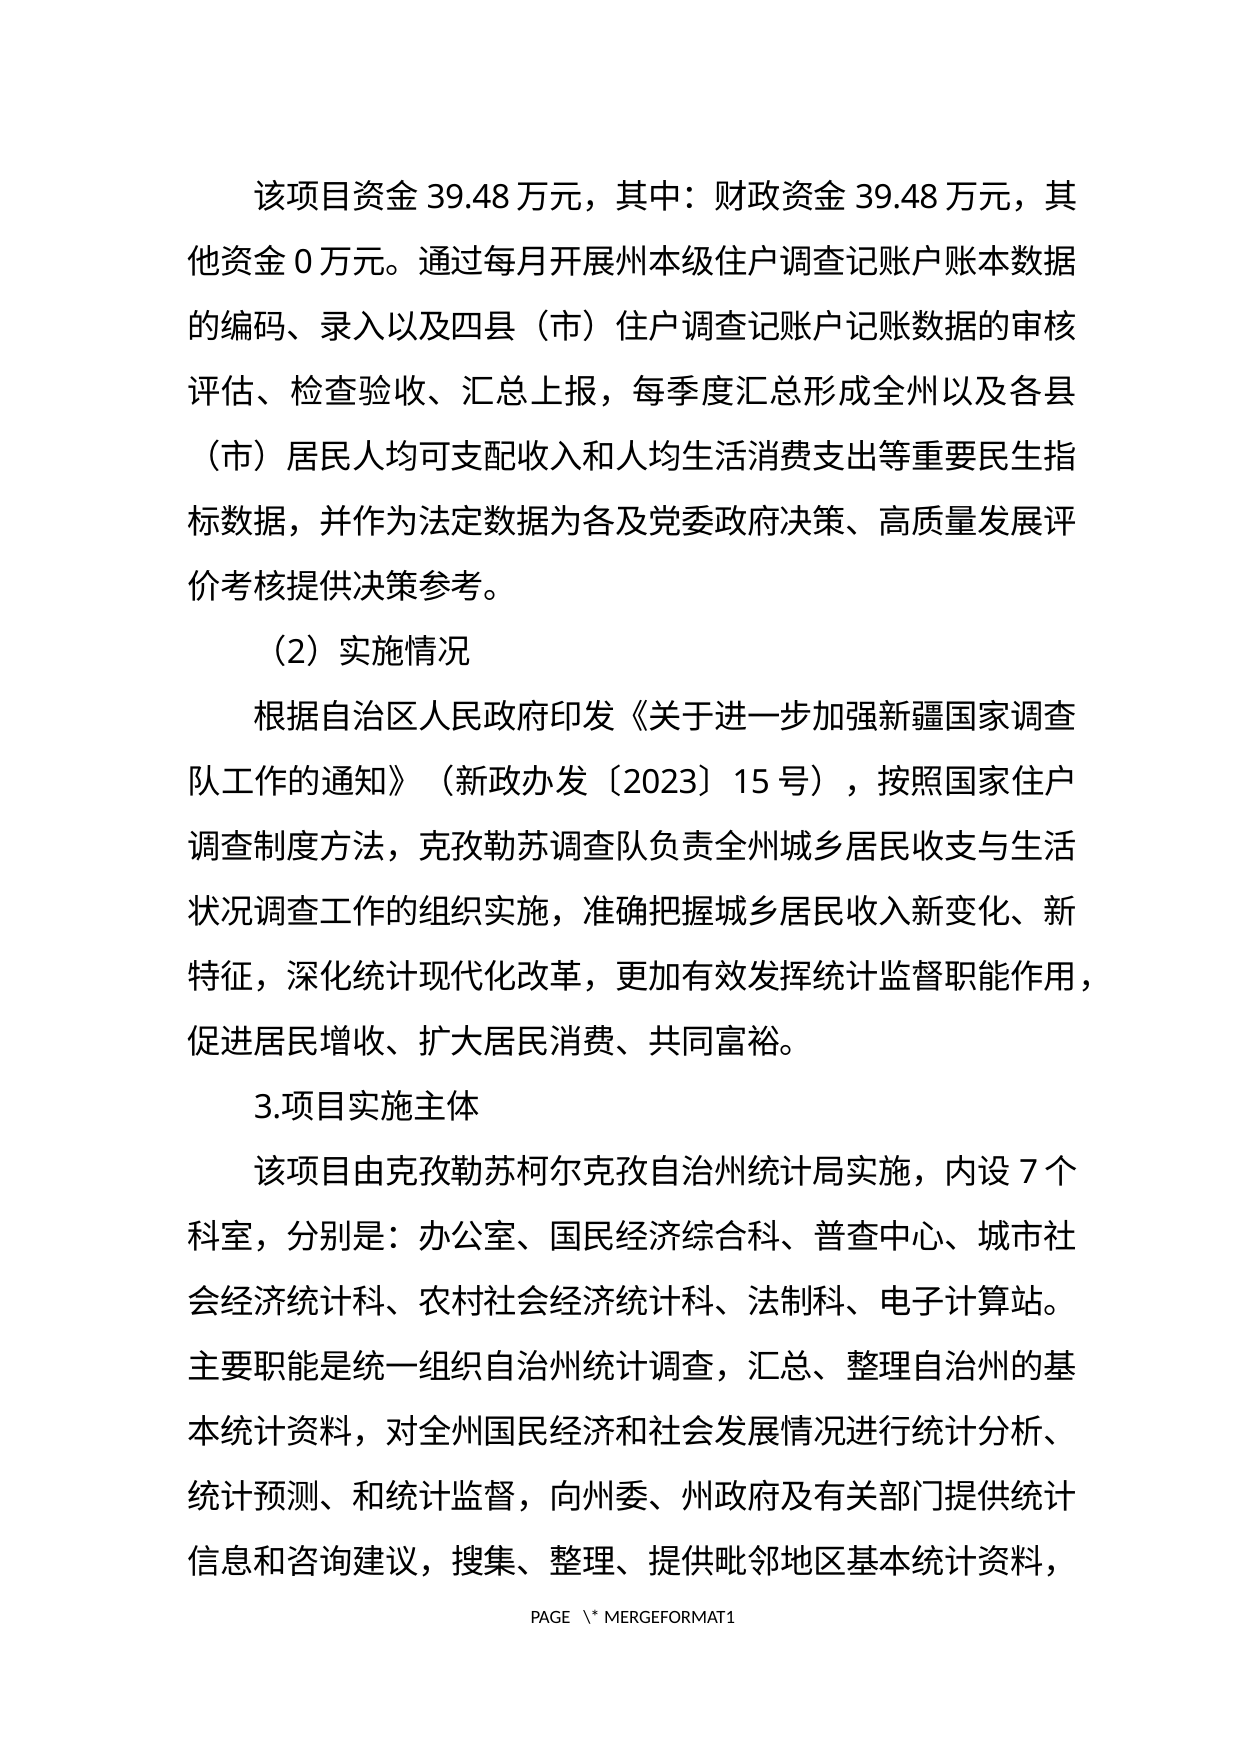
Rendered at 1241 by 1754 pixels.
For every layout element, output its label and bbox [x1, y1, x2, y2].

text [187, 162, 1078, 1592]
